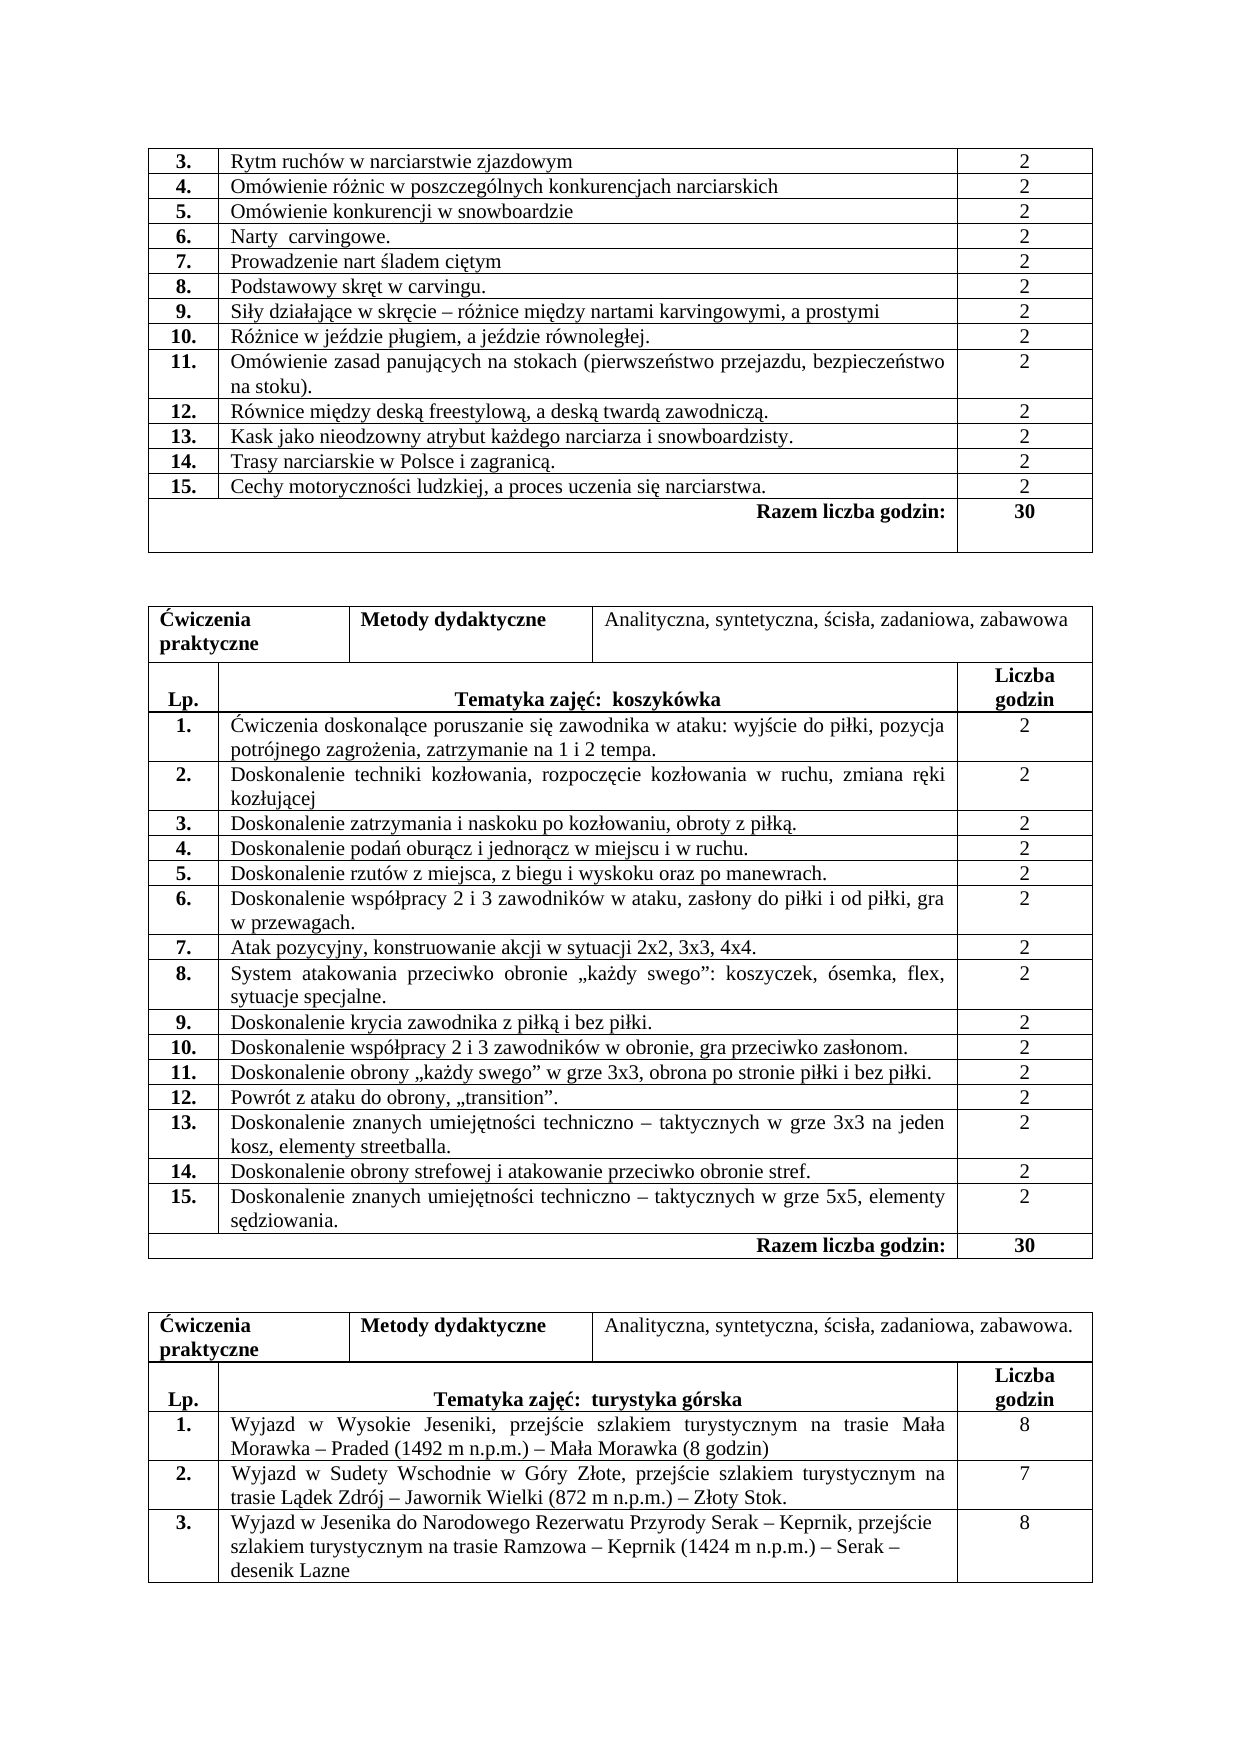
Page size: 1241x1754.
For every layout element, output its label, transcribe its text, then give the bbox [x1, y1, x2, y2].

table_cell 2 [958, 1110, 1092, 1158]
table_header Analityczna, syntetyczna, ścisła, zadaniowa, zabawowa. [593, 1313, 1092, 1361]
table_header Ćwiczenia praktyczne [149, 607, 349, 662]
table_cell 2. [149, 1461, 218, 1509]
table_cell Siły działające w skręcie – różnice między nartami karvingowymi, a prostymi [219, 299, 957, 323]
table_header Metody dydaktyczne [350, 607, 592, 662]
table_cell Lp. [149, 1363, 218, 1411]
table_cell 4. [149, 174, 218, 198]
table_cell Powrót z ataku do obrony, „transition”. [219, 1085, 957, 1109]
table_cell 2 [958, 399, 1092, 423]
table_cell Narty carvingowe. [219, 224, 957, 248]
table_cell 2 [958, 350, 1092, 398]
table_cell 2 [958, 811, 1092, 835]
table_cell Doskonalenie zatrzymania i naskoku po kozłowaniu, obroty z piłką. [219, 811, 957, 835]
table_cell 2 [958, 836, 1092, 860]
table_cell 1. [149, 1412, 218, 1460]
table_cell Doskonalenie znanych umiejętności techniczno – taktycznych w grze 5x5, elementy sędziowania. [219, 1184, 957, 1232]
table_cell 7. [149, 935, 218, 959]
table_cell Doskonalenie obrony strefowej i atakowanie przeciwko obronie stref. [219, 1159, 957, 1183]
table_cell 8 [958, 1412, 1092, 1460]
table_cell Doskonalenie rzutów z miejsca, z biegu i wyskoku oraz po manewrach. [219, 861, 957, 885]
table_cell Lp. [149, 663, 218, 711]
table_cell 15. [149, 474, 218, 498]
table_cell Doskonalenie współpracy 2 i 3 zawodników w ataku, zasłony do piłki i od piłki, gra w przewagach. [219, 886, 957, 934]
table_cell Tematyka zajęć: turystyka górska [219, 1363, 957, 1411]
table_header Ćwiczenia praktyczne [149, 1313, 349, 1361]
table_cell 2 [958, 449, 1092, 473]
table_cell 2 [958, 149, 1092, 173]
table_cell Omówienie różnic w poszczególnych konkurencjach narciarskich [219, 174, 957, 198]
table_cell 2 [958, 1159, 1092, 1183]
table_cell 30 [958, 499, 1092, 552]
table_cell 6. [149, 886, 218, 934]
table_cell 10. [149, 1035, 218, 1059]
table_cell Różnice w jeździe pługiem, a jeździe równoległej. [219, 324, 957, 348]
table_cell 7. [149, 249, 218, 273]
table_header Analityczna, syntetyczna, ścisła, zadaniowa, zabawowa [593, 607, 1092, 662]
table_cell Wyjazd w Wysokie Jeseniki, przejście szlakiem turystycznym na trasie Mała Morawka – Praded ( n.p.m.) – Mała Morawka (8 godzin) [219, 1412, 957, 1460]
table_cell Rytm ruchów w narciarstwie zjazdowym [219, 149, 957, 173]
table_cell 7 [958, 1461, 1092, 1509]
table_cell Kask jako nieodzowny atrybut każdego narciarza i snowboardzisty. [219, 424, 957, 448]
table_cell Liczba godzin [958, 663, 1092, 711]
table_cell 15. [149, 1184, 218, 1232]
table_cell Razem liczba godzin: [149, 499, 957, 552]
table_cell 2 [958, 861, 1092, 885]
table_cell 2 [958, 1060, 1092, 1084]
table_cell 2 [958, 174, 1092, 198]
table_cell Razem liczba godzin: [149, 1234, 957, 1258]
table_cell 5. [149, 861, 218, 885]
table_cell 12. [149, 399, 218, 423]
table_cell Prowadzenie nart śladem ciętym [219, 249, 957, 273]
table_cell 12. [149, 1085, 218, 1109]
table_cell Trasy narciarskie w Polsce i zagranicą. [219, 449, 957, 473]
table_cell Doskonalenie krycia zawodnika z piłką i bez piłki. [219, 1010, 957, 1034]
table_cell 2. [149, 762, 218, 810]
table_cell 14. [149, 1159, 218, 1183]
table_cell Liczba godzin [958, 1363, 1092, 1411]
table_cell 11. [149, 1060, 218, 1084]
table_cell 3. [149, 811, 218, 835]
table_cell System atakowania przeciwko obronie „każdy swego”: koszyczek, ósemka, flex, sytuacje specjalne. [219, 960, 957, 1008]
table_cell 5. [149, 199, 218, 223]
table_cell Doskonalenie znanych umiejętności techniczno – taktycznych w grze 3x3 na jeden kosz, elementy streetballa. [219, 1110, 957, 1158]
table_cell 2 [958, 713, 1092, 761]
table_cell 2 [958, 199, 1092, 223]
table_cell Doskonalenie techniki kozłowania, rozpoczęcie kozłowania w ruchu, zmiana ręki kozłującej [219, 762, 957, 810]
table_cell Cechy motoryczności ludzkiej, a proces uczenia się narciarstwa. [219, 474, 957, 498]
table_cell 2 [958, 886, 1092, 934]
table_header Metody dydaktyczne [350, 1313, 592, 1361]
table_cell 2 [958, 762, 1092, 810]
table_cell Wyjazd w Sudety Wschodnie w Góry Złote, przejście szlakiem turystycznym na trasie Lądek Zdrój – Jawornik Wielki ( n.p.m.) – Złoty Stok. [219, 1461, 957, 1509]
table_cell 2 [958, 274, 1092, 298]
table_cell Wyjazd w Jesenika do Narodowego Rezerwatu Przyrody Serak – Keprnik, przejście szlakiem turystycznym na trasie Ramzowa – Keprnik ( n.p.m.) – Serak – desenik Lazne [219, 1510, 957, 1582]
table_cell 2 [958, 935, 1092, 959]
table_cell Ćwiczenia doskonalące poruszanie się zawodnika w ataku: wyjście do piłki, pozycja potrójnego zagrożenia, zatrzymanie na 1 i 2 tempa. [219, 713, 957, 761]
table_cell 2 [958, 1010, 1092, 1034]
table_cell 2 [958, 324, 1092, 348]
table_cell 2 [958, 1184, 1092, 1232]
table_cell Równice między deską freestylową, a deską twardą zawodniczą. [219, 399, 957, 423]
table_cell 2 [958, 224, 1092, 248]
table_cell 2 [958, 424, 1092, 448]
table_cell 1. [149, 713, 218, 761]
table_cell Omówienie konkurencji w snowboardzie [219, 199, 957, 223]
table_cell 9. [149, 299, 218, 323]
table_cell Doskonalenie obrony „każdy swego” w grze 3x3, obrona po stronie piłki i bez piłki. [219, 1060, 957, 1084]
table_cell 2 [958, 960, 1092, 1008]
table_cell 8 [958, 1510, 1092, 1582]
table_cell 30 [958, 1234, 1092, 1258]
table_cell 2 [958, 474, 1092, 498]
table_cell 8. [149, 274, 218, 298]
table_cell 2 [958, 299, 1092, 323]
table_cell 3. [149, 149, 218, 173]
table_cell Tematyka zajęć: koszykówka [219, 663, 957, 711]
table_cell Doskonalenie podań oburącz i jednorącz w miejscu i w ruchu. [219, 836, 957, 860]
table_cell 4. [149, 836, 218, 860]
table_cell 14. [149, 449, 218, 473]
table_cell Atak pozycyjny, konstruowanie akcji w sytuacji 2x2, 3x3, 4x4. [219, 935, 957, 959]
table_cell 9. [149, 1010, 218, 1034]
table_cell 6. [149, 224, 218, 248]
table_cell 10. [149, 324, 218, 348]
table_cell 3. [149, 1510, 218, 1582]
table_cell 2 [958, 1035, 1092, 1059]
table_cell 2 [958, 249, 1092, 273]
table_cell 13. [149, 424, 218, 448]
table_cell 11. [149, 350, 218, 398]
table_cell 13. [149, 1110, 218, 1158]
table_cell 2 [958, 1085, 1092, 1109]
table_cell 8. [149, 960, 218, 1008]
table_cell Omówienie zasad panujących na stokach (pierwszeństwo przejazdu, bezpieczeństwo na stoku). [219, 350, 957, 398]
table_cell Podstawowy skręt w carvingu. [219, 274, 957, 298]
table_cell Doskonalenie współpracy 2 i 3 zawodników w obronie, gra przeciwko zasłonom. [219, 1035, 957, 1059]
